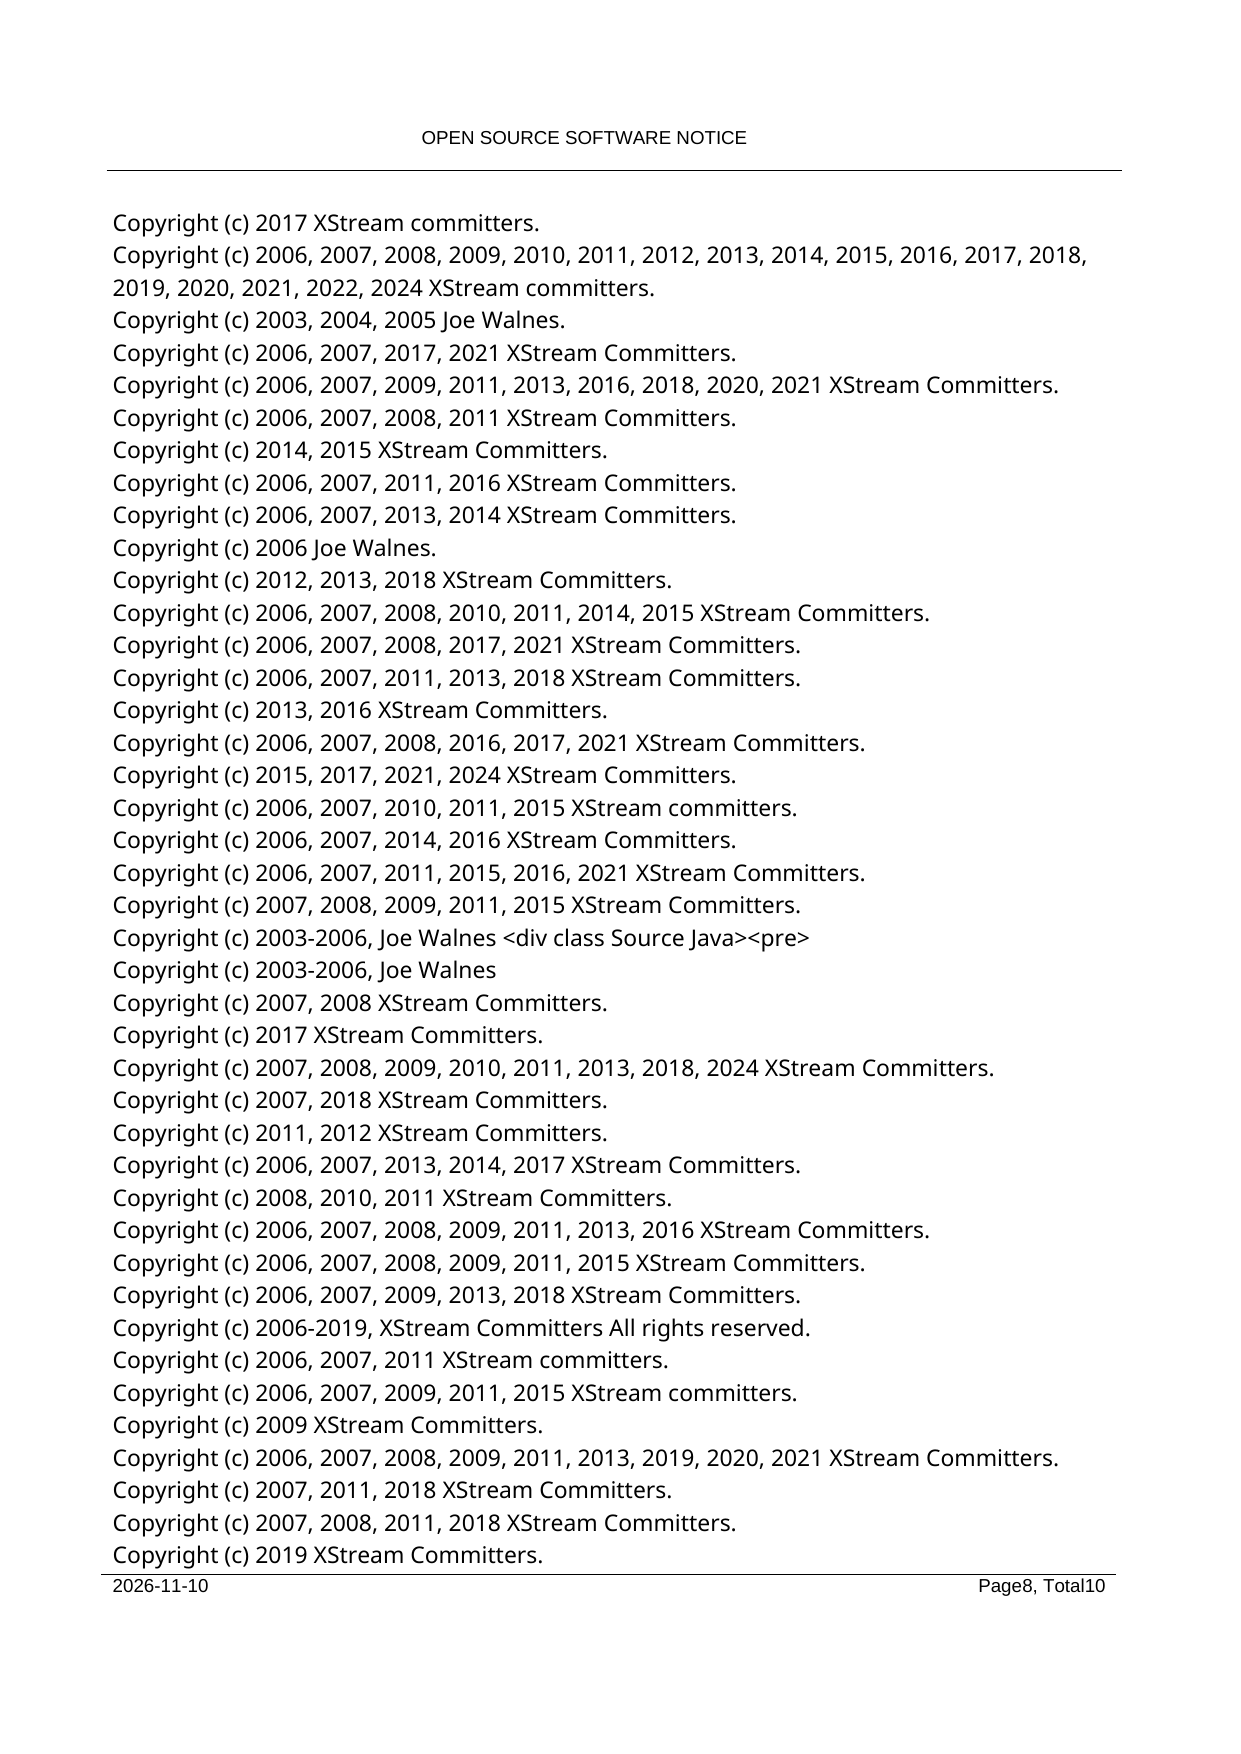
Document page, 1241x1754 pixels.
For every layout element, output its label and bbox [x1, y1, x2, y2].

text [112, 206, 1128, 1571]
